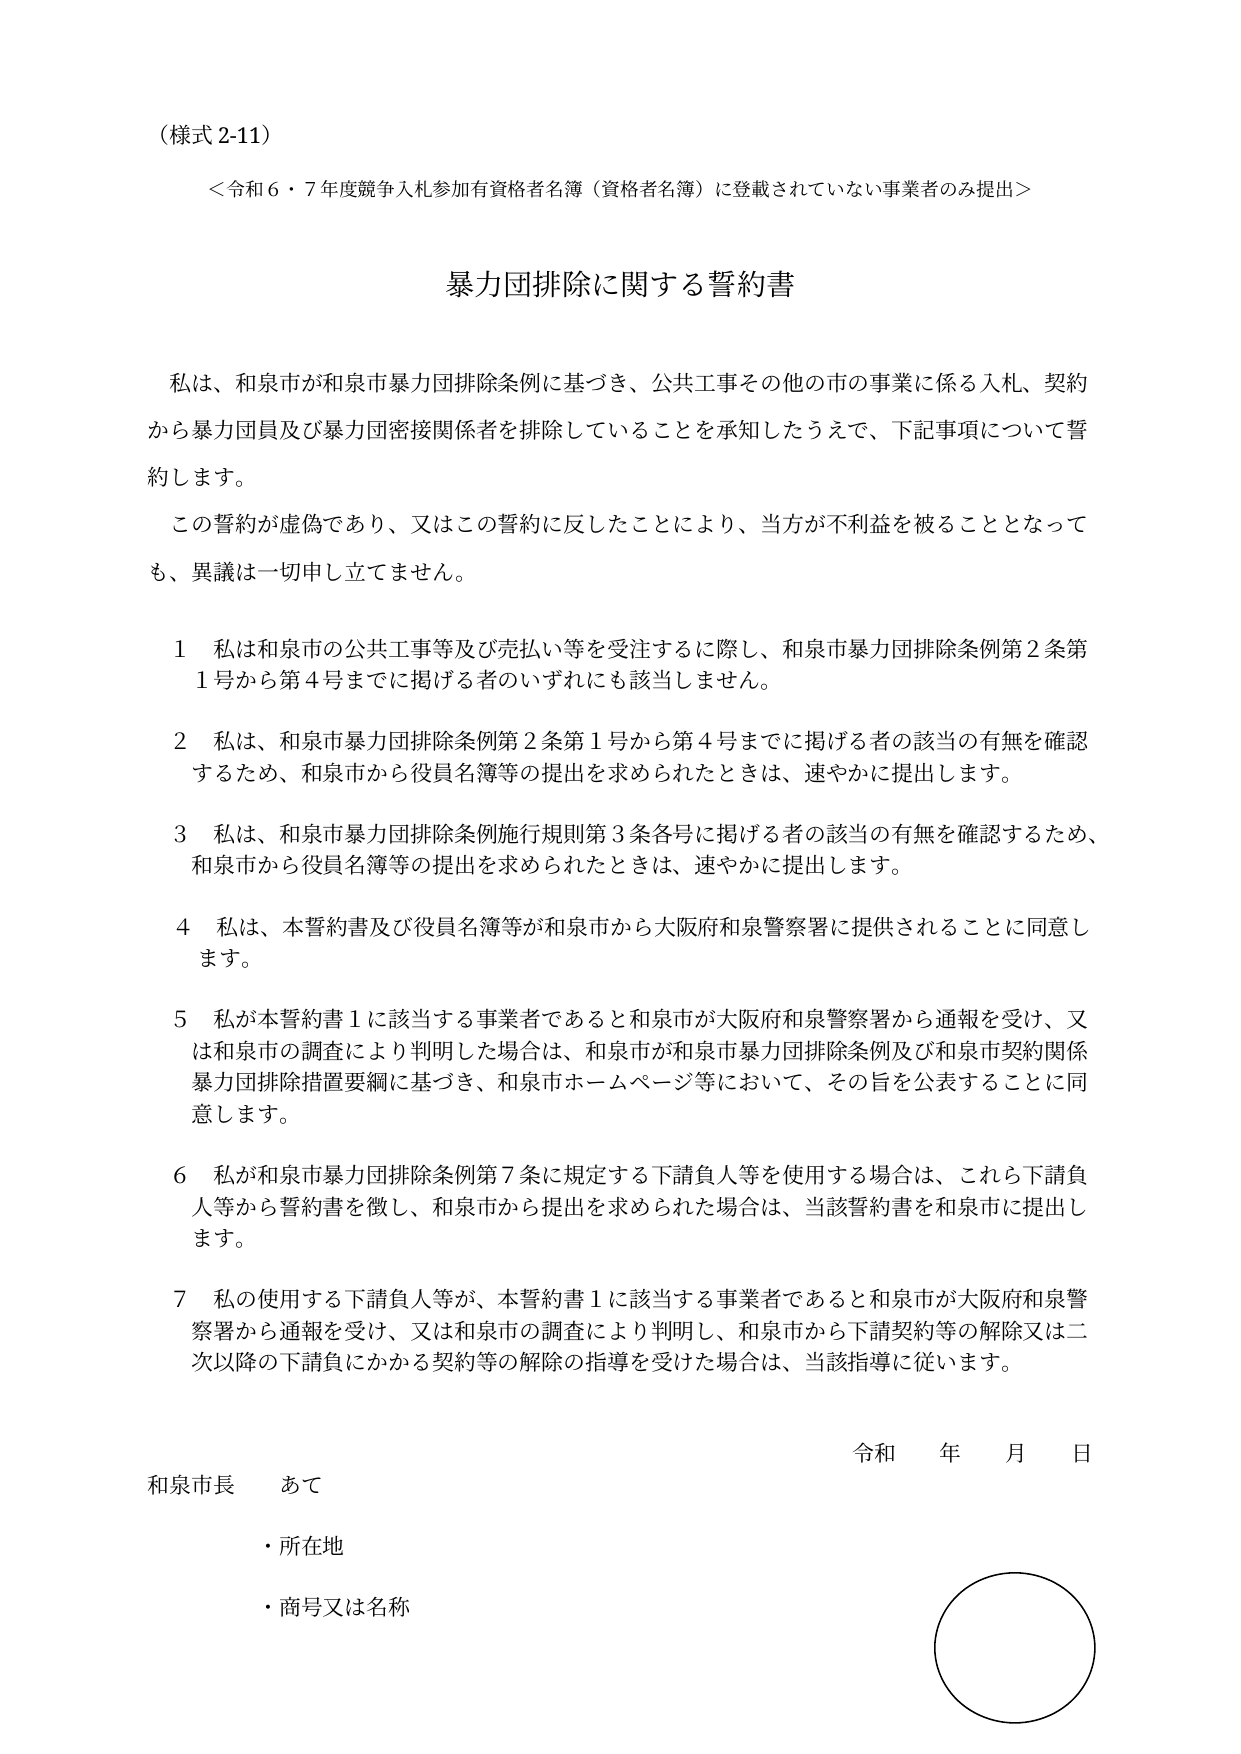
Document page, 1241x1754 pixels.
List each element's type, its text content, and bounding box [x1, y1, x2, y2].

text （様式2-11） [148, 118, 1092, 150]
text ＜令和６・７年度競争入札参加有資格者名簿（資格者名簿）に登載されていない事業者のみ提出＞ [148, 175, 1092, 202]
text １ 私は和泉市の公共工事等及び売払い等を受注するに際し、和泉市暴力団排除条例第２条第１号から第４号までに掲げる者のいずれにも該当しません。 [169, 632, 1092, 695]
text 和泉市長 あて [148, 1468, 1092, 1499]
text ・商号又は名称 [148, 1590, 961, 1622]
text 令和 年 月 日 [148, 1436, 1092, 1468]
text 私は、和泉市が和泉市暴力団排除条例に基づき、公共工事その他の市の事業に係る入札、契約から暴力団員及び暴力団密接関係者を排除していることを承知したうえで、下記事項について誓約します。 [148, 366, 1092, 492]
text ２ 私は、和泉市暴力団排除条例第２条第１号から第４号までに掲げる者の該当の有無を確認するため、和泉市から役員名簿等の提出を求められたときは、速やかに提出します。 [169, 724, 1092, 787]
text ５ 私が本誓約書１に該当する事業者であると和泉市が大阪府和泉警察署から通報を受け、又は和泉市の調査により判明した場合は、和泉市が和泉市暴力団排除条例及び和泉市契約関係暴力団排除措置要綱に基づき、和泉市ホームページ等において、その旨を公表することに同意します。 [148, 1003, 1092, 1128]
text ３ 私は、和泉市暴力団排除条例施行規則第３条各号に掲げる者の該当の有無を確認するため、和泉市から役員名簿等の提出を求められたときは、速やかに提出します。 [169, 817, 1092, 880]
text ４ 私は、本誓約書及び役員名簿等が和泉市から大阪府和泉警察署に提供されることに同意します。 [148, 910, 1092, 973]
text ７ 私の使用する下請負人等が、本誓約書１に該当する事業者であると和泉市が大阪府和泉警察署から通報を受け、又は和泉市の調査により判明し、和泉市から下請契約等の解除又は二次以降の下請負にかかる契約等の解除の指導を受けた場合は、当該指導に従います。 [148, 1282, 1092, 1377]
text ・所在地 [148, 1529, 1092, 1561]
text ６ 私が和泉市暴力団排除条例第７条に規定する下請負人等を使用する場合は、これら下請負人等から誓約書を徴し、和泉市から提出を求められた場合は、当該誓約書を和泉市に提出します。 [148, 1158, 1092, 1253]
text この誓約が虚偽であり、又はこの誓約に反したことにより、当方が不利益を被ることとなっても、異議は一切申し立てません。 [148, 508, 1092, 586]
text 暴力団排除に関する誓約書 [148, 262, 1092, 304]
